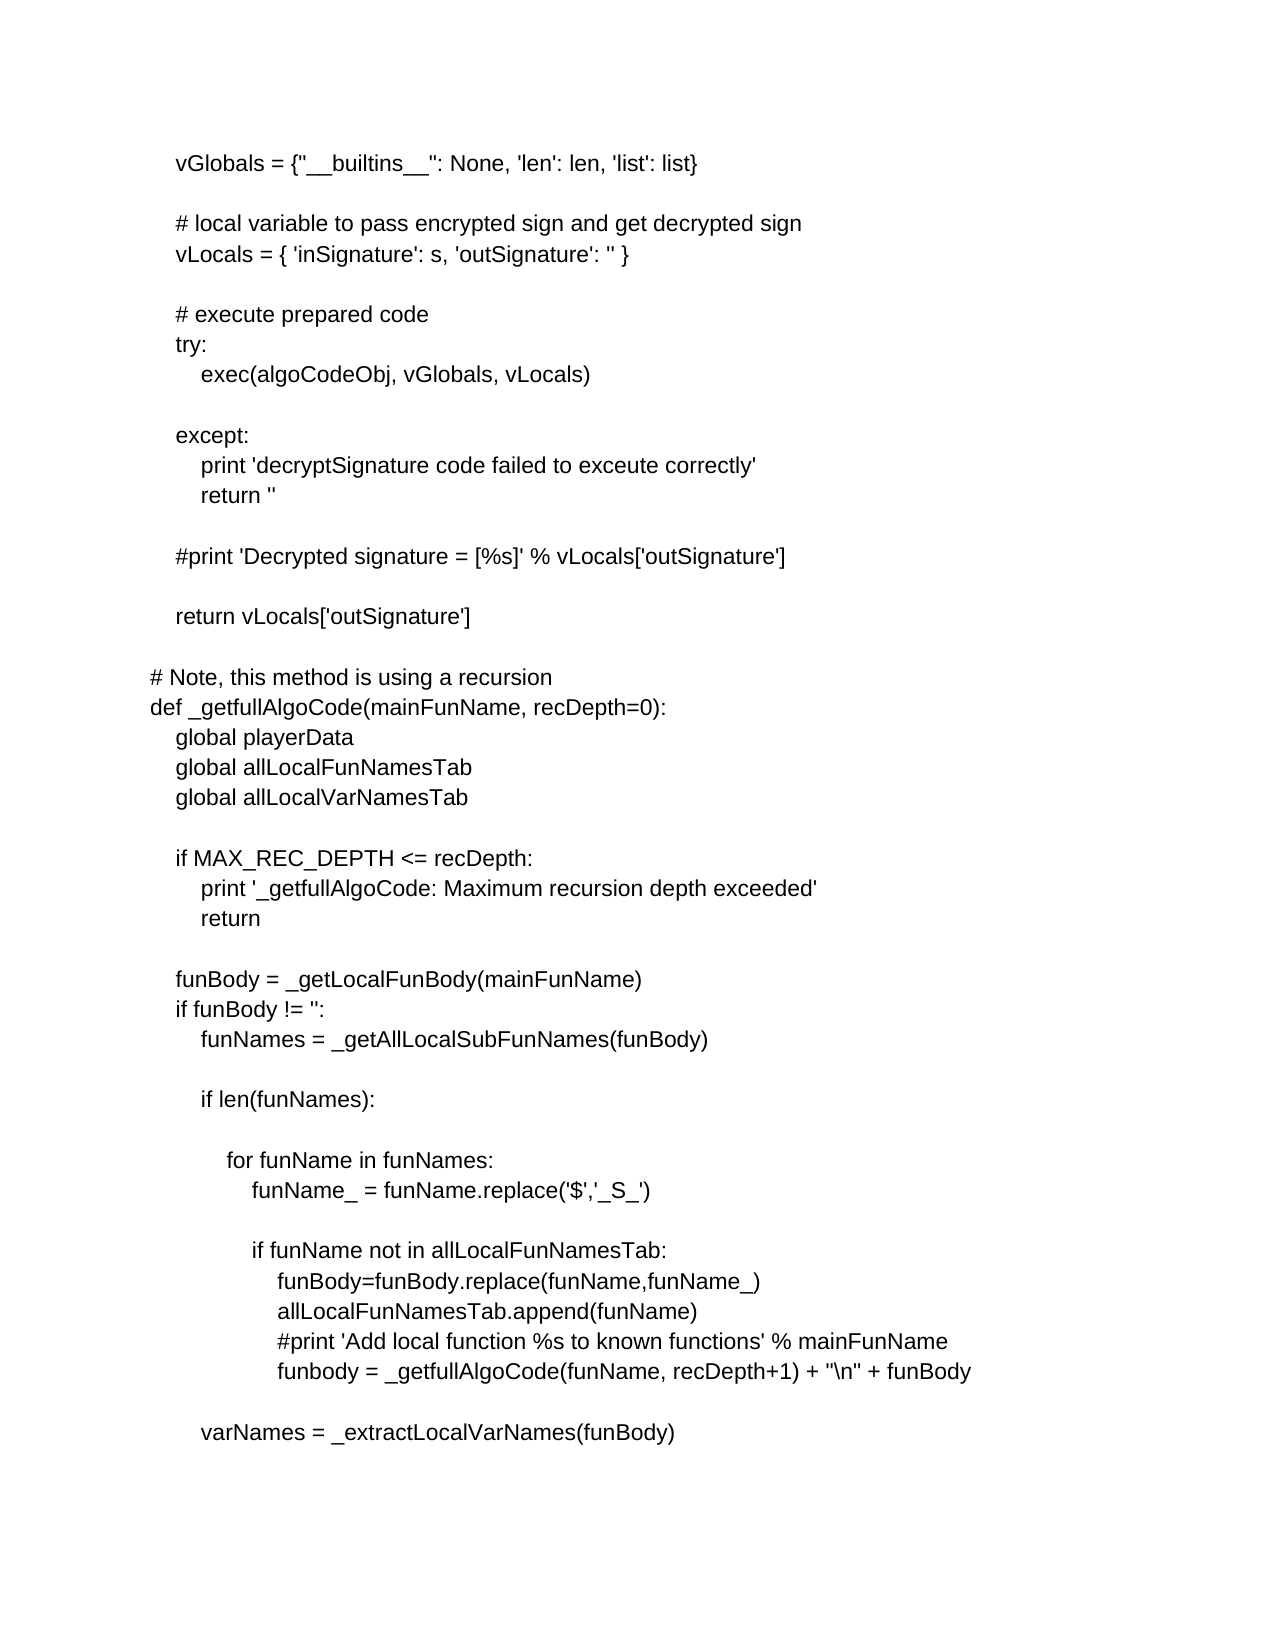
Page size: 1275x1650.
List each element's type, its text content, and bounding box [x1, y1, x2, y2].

text print 'decryptSignature code failed to exceute correctly' [150, 452, 1125, 478]
text global allLocalVarNamesTab [150, 784, 1125, 811]
text global playerData [150, 724, 1125, 750]
text try: [150, 331, 1125, 358]
text return [150, 905, 1125, 932]
text funBody = _getLocalFunBody(mainFunName) [150, 966, 1125, 992]
text allLocalFunNamesTab.append(funName) [150, 1298, 1125, 1324]
text exec(algoCodeObj, vGlobals, vLocals) [150, 361, 1125, 388]
text funName_ = funName.replace('$','_S_') [150, 1177, 1125, 1203]
text #print 'Decrypted signature = [%s]' % vLocals['outSignature'] [150, 543, 1125, 569]
text funbody = _getfullAlgoCode(funName, recDepth+1) + "\n" + funBody [150, 1358, 1125, 1385]
text if funBody != '': [150, 996, 1125, 1022]
text funBody=funBody.replace(funName,funName_) [150, 1268, 1125, 1294]
text if funName not in allLocalFunNamesTab: [150, 1237, 1125, 1264]
text if len(funNames): [150, 1086, 1125, 1113]
text #print 'Add local function %s to known functions' % mainFunName [150, 1328, 1125, 1354]
text except: [150, 422, 1125, 448]
text varNames = _extractLocalVarNames(funBody) [150, 1419, 1125, 1445]
text return '' [150, 482, 1125, 509]
text for funName in funNames: [150, 1147, 1125, 1173]
text return vLocals['outSignature'] [150, 603, 1125, 629]
text vLocals = { 'inSignature': s, 'outSignature': '' } [150, 241, 1125, 267]
text # local variable to pass encrypted sign and get decrypted sign [150, 210, 1125, 237]
text global allLocalFunNamesTab [150, 754, 1125, 781]
text funNames = _getAllLocalSubFunNames(funBody) [150, 1026, 1125, 1052]
text def _getfullAlgoCode(mainFunName, recDepth=0): [150, 694, 1125, 720]
text vGlobals = {"__builtins__": None, 'len': len, 'list': list} [150, 150, 1125, 176]
text print '_getfullAlgoCode: Maximum recursion depth exceeded' [150, 875, 1125, 901]
text # execute prepared code [150, 301, 1125, 327]
text # Note, this method is using a recursion [150, 663, 1125, 690]
text if MAX_REC_DEPTH <= recDepth: [150, 845, 1125, 871]
